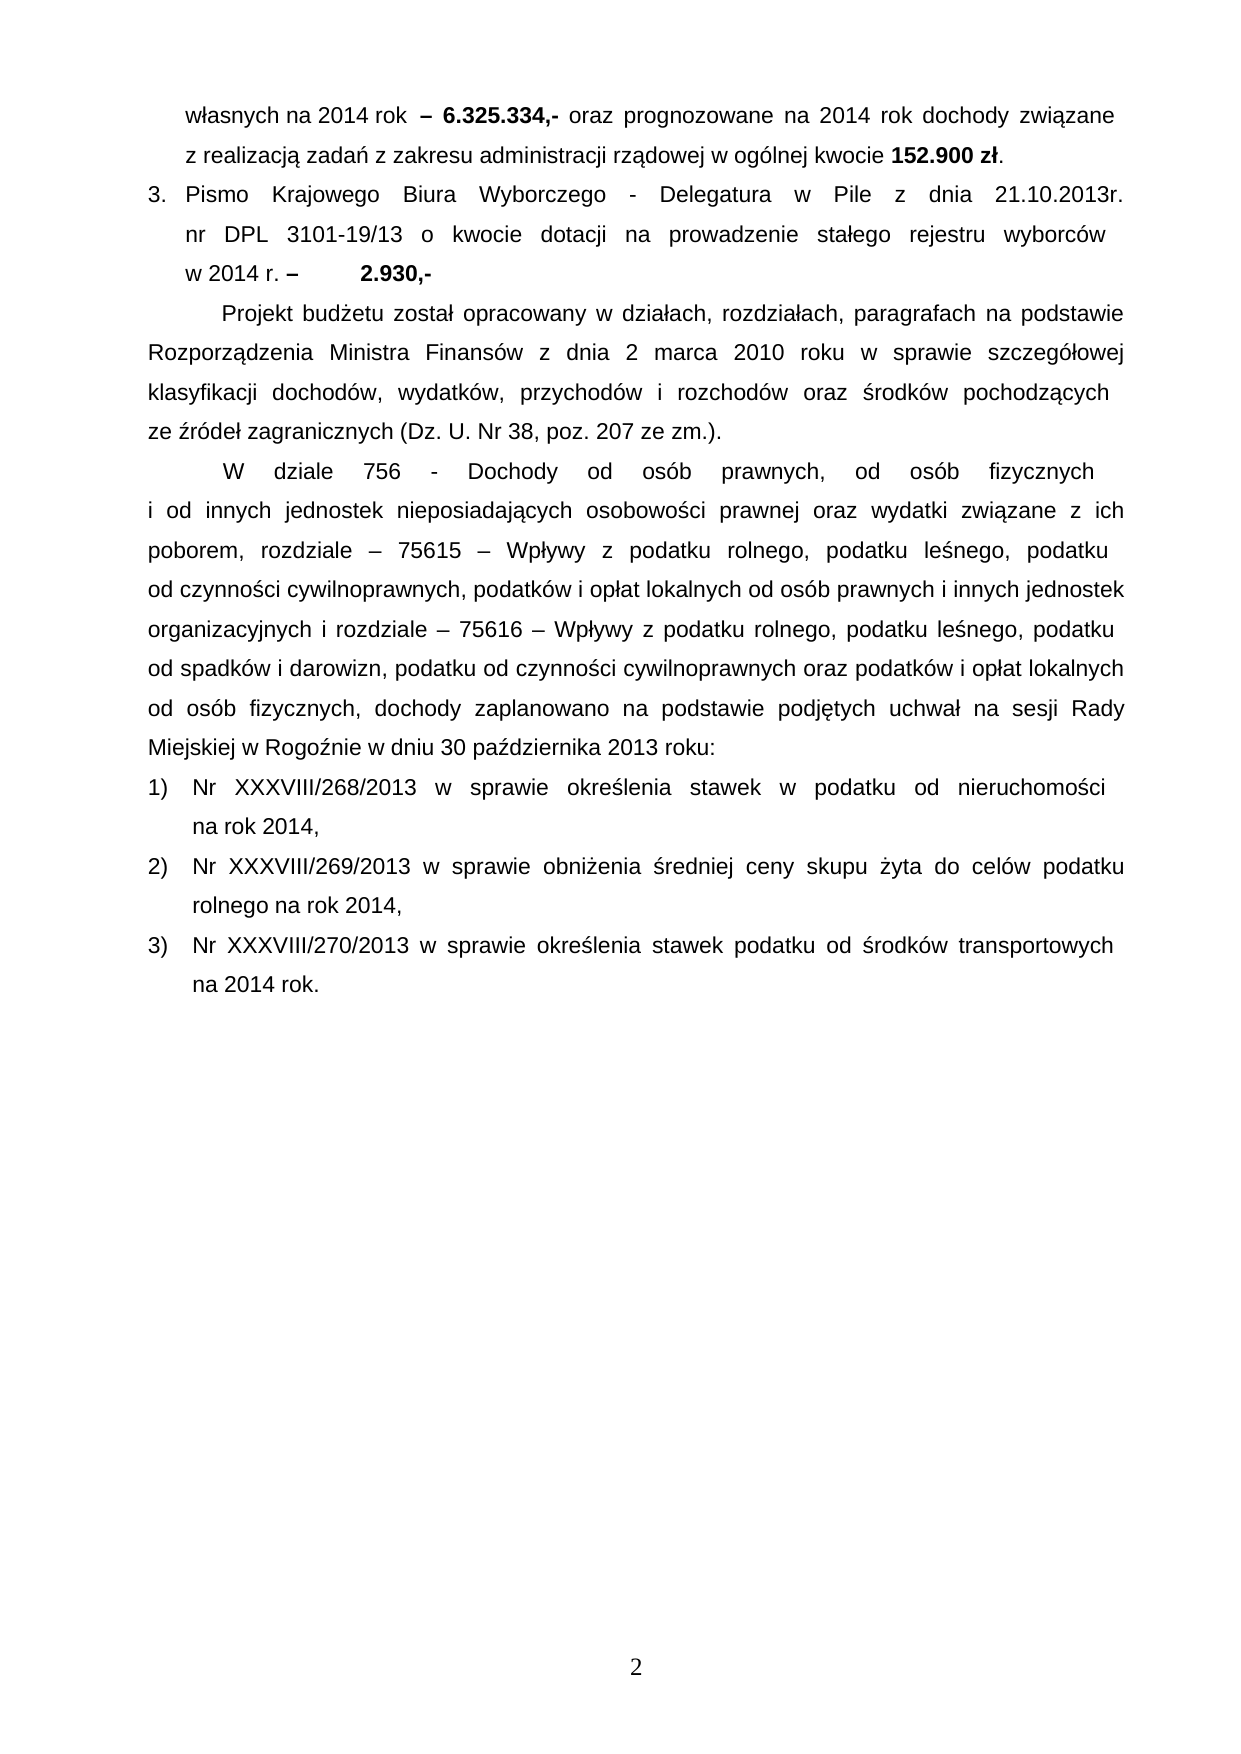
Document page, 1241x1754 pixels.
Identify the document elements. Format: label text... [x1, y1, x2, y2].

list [148, 102, 1125, 168]
text W dziale 756 - Dochody od osób prawnych, od osób fizycznych i od innych jednostek nieposiadających osobowości prawnej oraz wydatki związane z ich poborem, rozdziale – 75615 – Wpływy z podatku rolnego, podatku leśnego, podatku od czynności cywilnoprawnych, podatków i opłat lokalnych od osób prawnych i innych jednostek organizacyjnych i rozdziale – 75616 – Wpływy z podatku rolnego, podatku leśnego, podatku od spadków i darowizn, podatku od czynności cywilnoprawnych oraz podatków i opłat lokalnych od osób fizycznych, dochody zaplanowano na podstawie podjętych uchwał na sesji Rady Miejskiej w Rogoźnie w dniu 30 października 2013 roku: [148, 458, 1125, 761]
list Nr XXXVIII/270/2013 w sprawie określenia stawek podatku od środków transportowych na 2014 rok. [148, 932, 1125, 997]
text Projekt budżetu został opracowany w działach, rozdziałach, paragrafach na podstawie Rozporządzenia Ministra Finansów z dnia 2 marca 2010 roku w sprawie szczegółowej klasyfikacji dochodów, wydatków, przychodów i rozchodów oraz środków pochodzących ze źródeł zagranicznych (Dz. U. Nr 38, poz. 207 ze zm.). [148, 300, 1125, 445]
list Nr XXXVIII/269/2013 w sprawie obniżenia średniej ceny skupu żyta do celów podatku rolnego na rok 2014, [148, 853, 1125, 918]
list Nr XXXVIII/268/2013 w sprawie określenia stawek w podatku od nieruchomości na rok 2014, [148, 774, 1125, 839]
list Pismo Krajowego Biura Wyborczego - Delegatura w Pile z dnia 21.10.2013r. nr DPL 3101-19/13 o kwocie dotacji na prowadzenie stałego rejestru wyborców w 2014 r. – 2.930,- [148, 181, 1125, 287]
